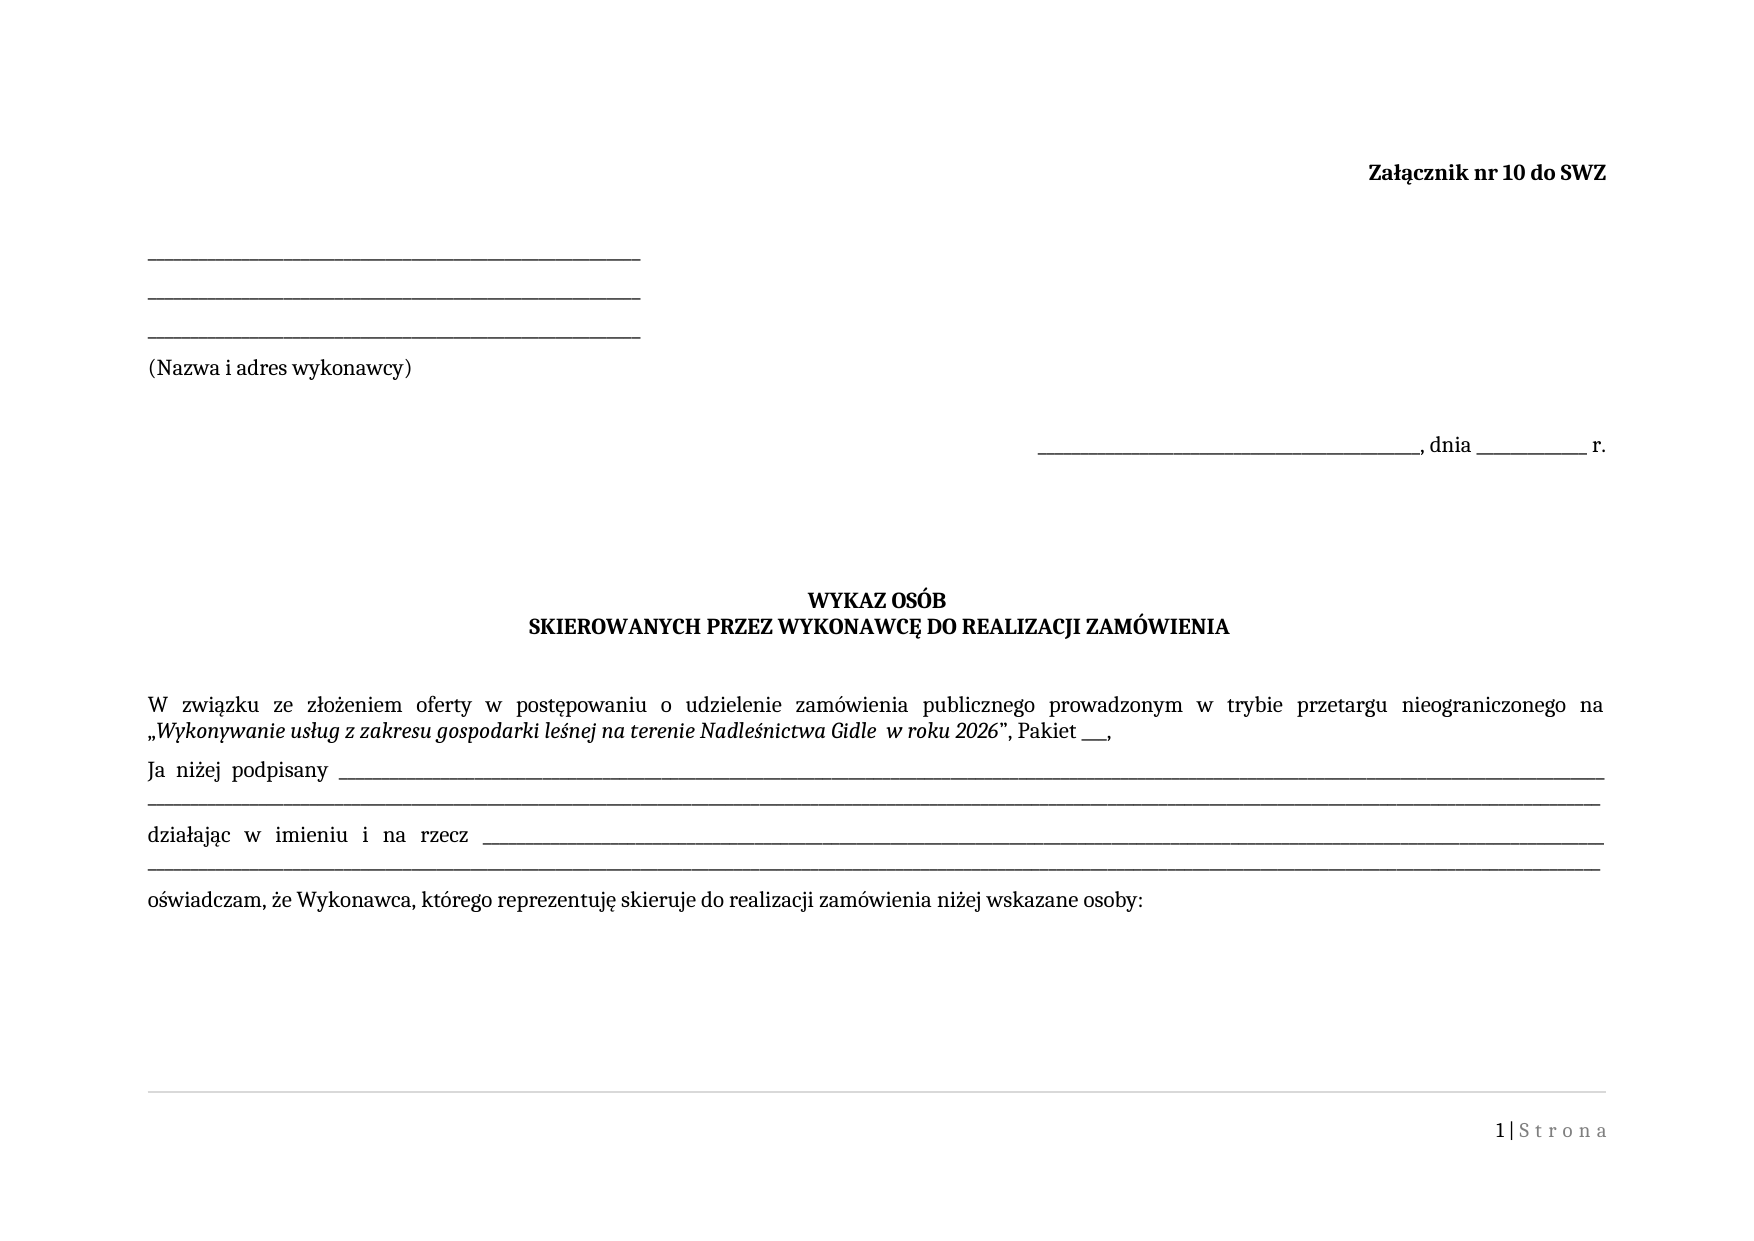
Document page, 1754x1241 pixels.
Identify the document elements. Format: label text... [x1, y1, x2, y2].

text __________________________________________________________ [148, 316, 1606, 342]
text __________________________________________________________ [148, 238, 1606, 264]
text __________________________________________________________ [148, 277, 1606, 303]
text WYKAZ OSÓB SKIEROWANYCH PRZEZ WYKONAWCĘ DO REALIZACJI ZAMÓWIENIA [148, 587, 1606, 640]
text oświadczam, że Wykonawca, którego reprezentuję skieruje do realizacji zamówienia niżej wskazane osoby: [148, 887, 1606, 913]
text (Nazwa i adres wykonawcy) [148, 354, 1606, 381]
text W związku ze złożeniem oferty w postępowaniu o udzielenie zamówienia publicznego prowadzonym w trybie przetargu nieograniczonego na „Wykonywanie usług z zakresu gospodarki leśnej na terenie Nadleśnictwa Gidle w roku 2026”, Pakiet ___, [148, 692, 1606, 744]
text działając w imieniu i na rzecz ____________________________________________________________________________________________________________________________________ ___________________________________________________________________________________________________________________________________________________________________________ [148, 822, 1606, 875]
text Ja niżej podpisany _____________________________________________________________________________________________________________________________________________________ ___________________________________________________________________________________________________________________________________________________________________________ [148, 757, 1606, 809]
text Załącznik nr 10 do SWZ [148, 160, 1606, 186]
text _____________________________________________, dnia _____________ r. [148, 432, 1606, 458]
